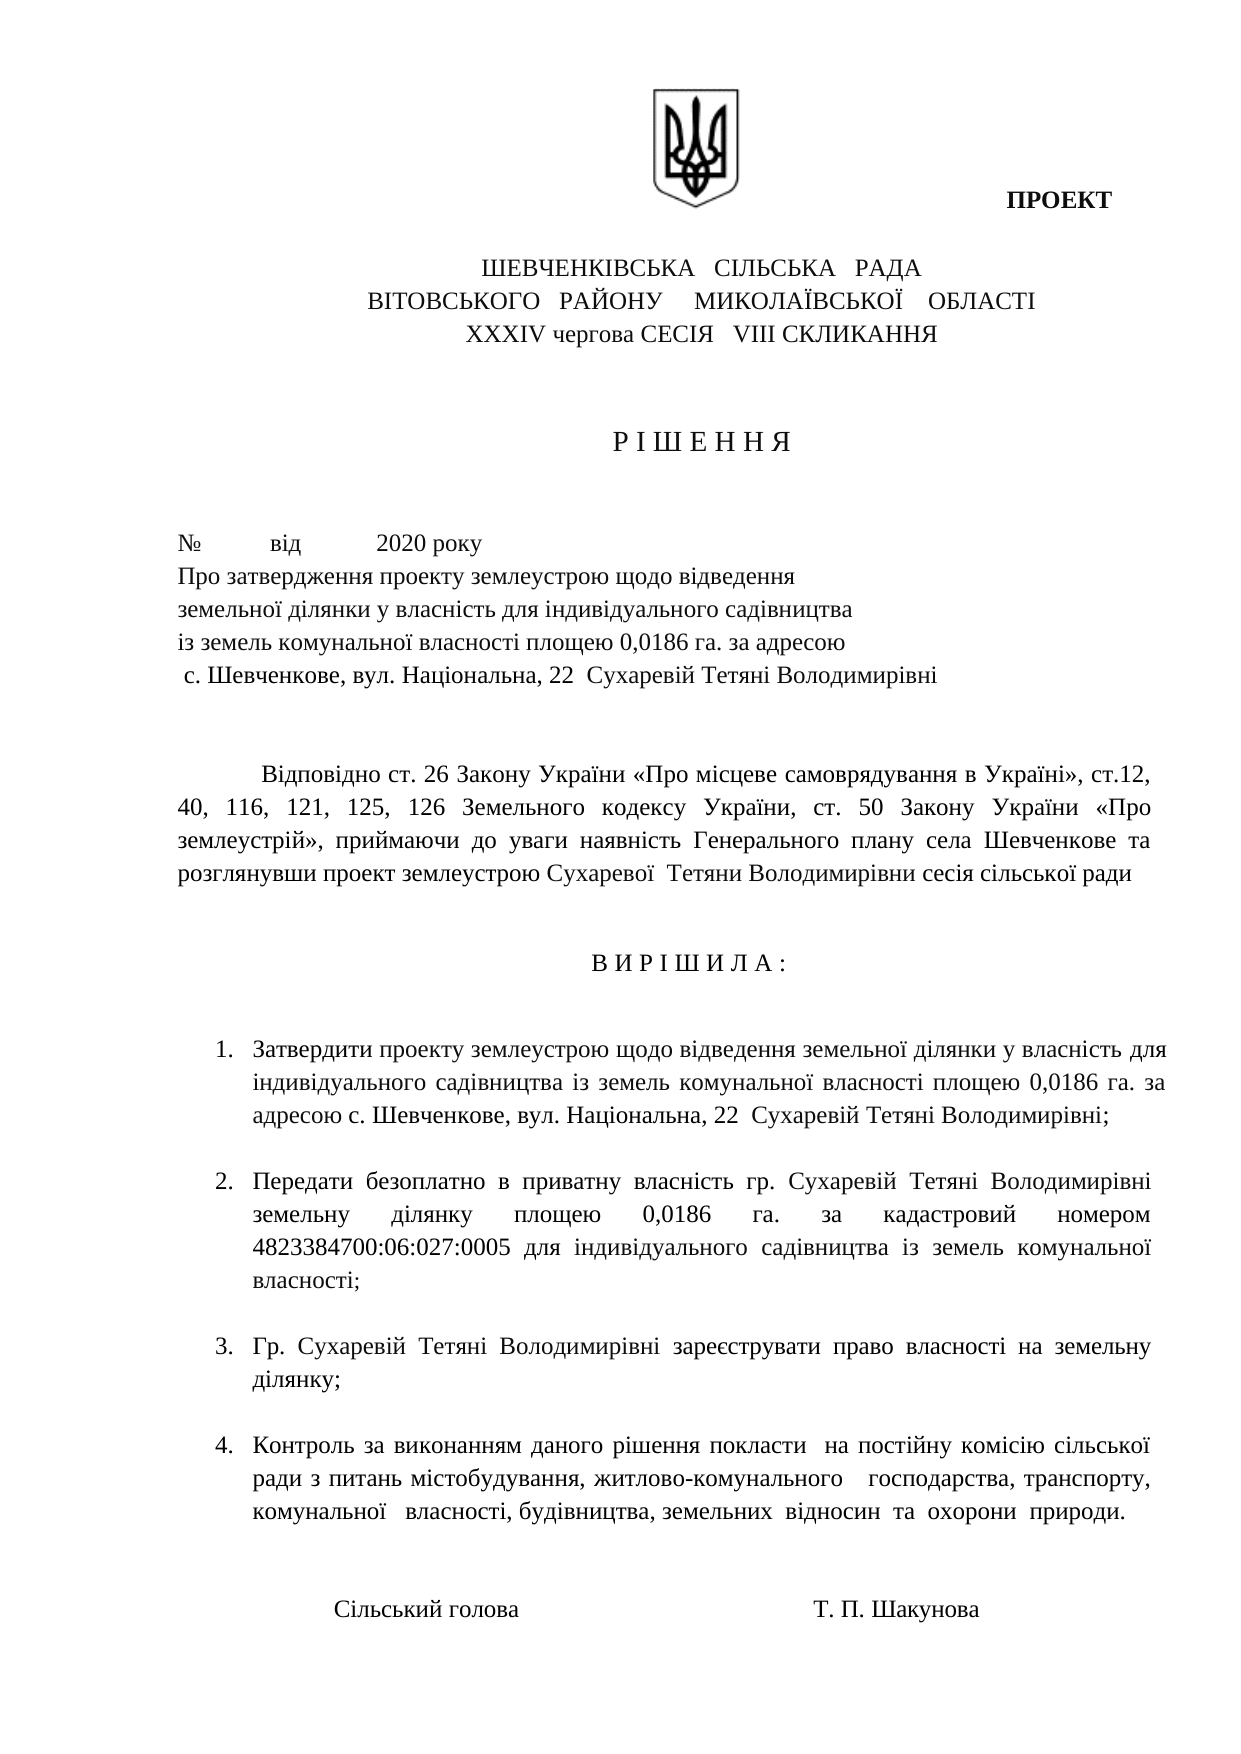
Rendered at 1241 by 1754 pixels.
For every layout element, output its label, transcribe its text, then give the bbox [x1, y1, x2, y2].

text земельної ділянки у власність для індивідуального садівництва [177, 594, 1152, 623]
list Гр. Сухаревій Тетяні Володимирівні зареєструвати право власності на земельну ділянку; [215, 1331, 1152, 1393]
text Сільський голова Т. П. Шакунова [177, 1594, 1167, 1623]
text с. Шевченкове, вул. Національна, 22 Сухаревій Тетяні Володимирівні [177, 660, 1152, 689]
text Р І Ш Е Н Н Я [236, 424, 1167, 457]
text ПРОЕКТ [177, 89, 1167, 214]
text ШЕВЧЕНКІВСЬКА СІЛЬСЬКА РАДА ВІТОВСЬКОГО РАЙОНУ МИКОЛАЇВСЬКОЇ ОБЛАСТІ ХХХІV чергова СЕСІЯ VІІІ СКЛИКАННЯ [236, 253, 1167, 348]
text ВИРІШИЛА: [236, 948, 1167, 977]
list Затвердити проекту землеустрою щодо відведення земельної ділянки у власність для індивідуального садівництва із земель комунальної власності площею 0,0186 га. за адресою с. Шевченкове, вул. Національна, 22 Сухаревій Тетяні Володимирівні; [215, 1034, 1167, 1128]
list Передати безоплатно в приватну власність гр. Сухаревій Тетяні Володимирівні земельну ділянку площею 0,0186 га. за кадастровий номером 4823384700:06:027:0005 для індивідуального садівництва із земель комунальної власності; [215, 1166, 1152, 1294]
text із земель комунальної власності площею 0,0186 га. за адресою [177, 627, 1152, 656]
picture [652, 88, 740, 209]
text Про затвердження проекту землеустрою щодо відведення [177, 561, 1152, 590]
text Відповідно ст. 26 Закону України «Про місцеве самоврядування в Україні», ст.12, 40, 116, 121, 125, 126 Земельного кодексу України, ст. 50 Закону України «Про землеустрій», приймаючи до уваги наявність Генерального плану села Шевченкове та розглянувши проект землеустрою Сухаревої Тетяни Володимирівни сесія сільської ради [177, 759, 1152, 887]
list Контроль за виконанням даного рішення покласти на постійну комісію сільської ради з питань містобудування, житлово-комунального господарства, транспорту, комунальної власності, будівництва, земельних відносин та охорони природи. [215, 1430, 1152, 1525]
text № від 2020 року [177, 528, 1167, 557]
